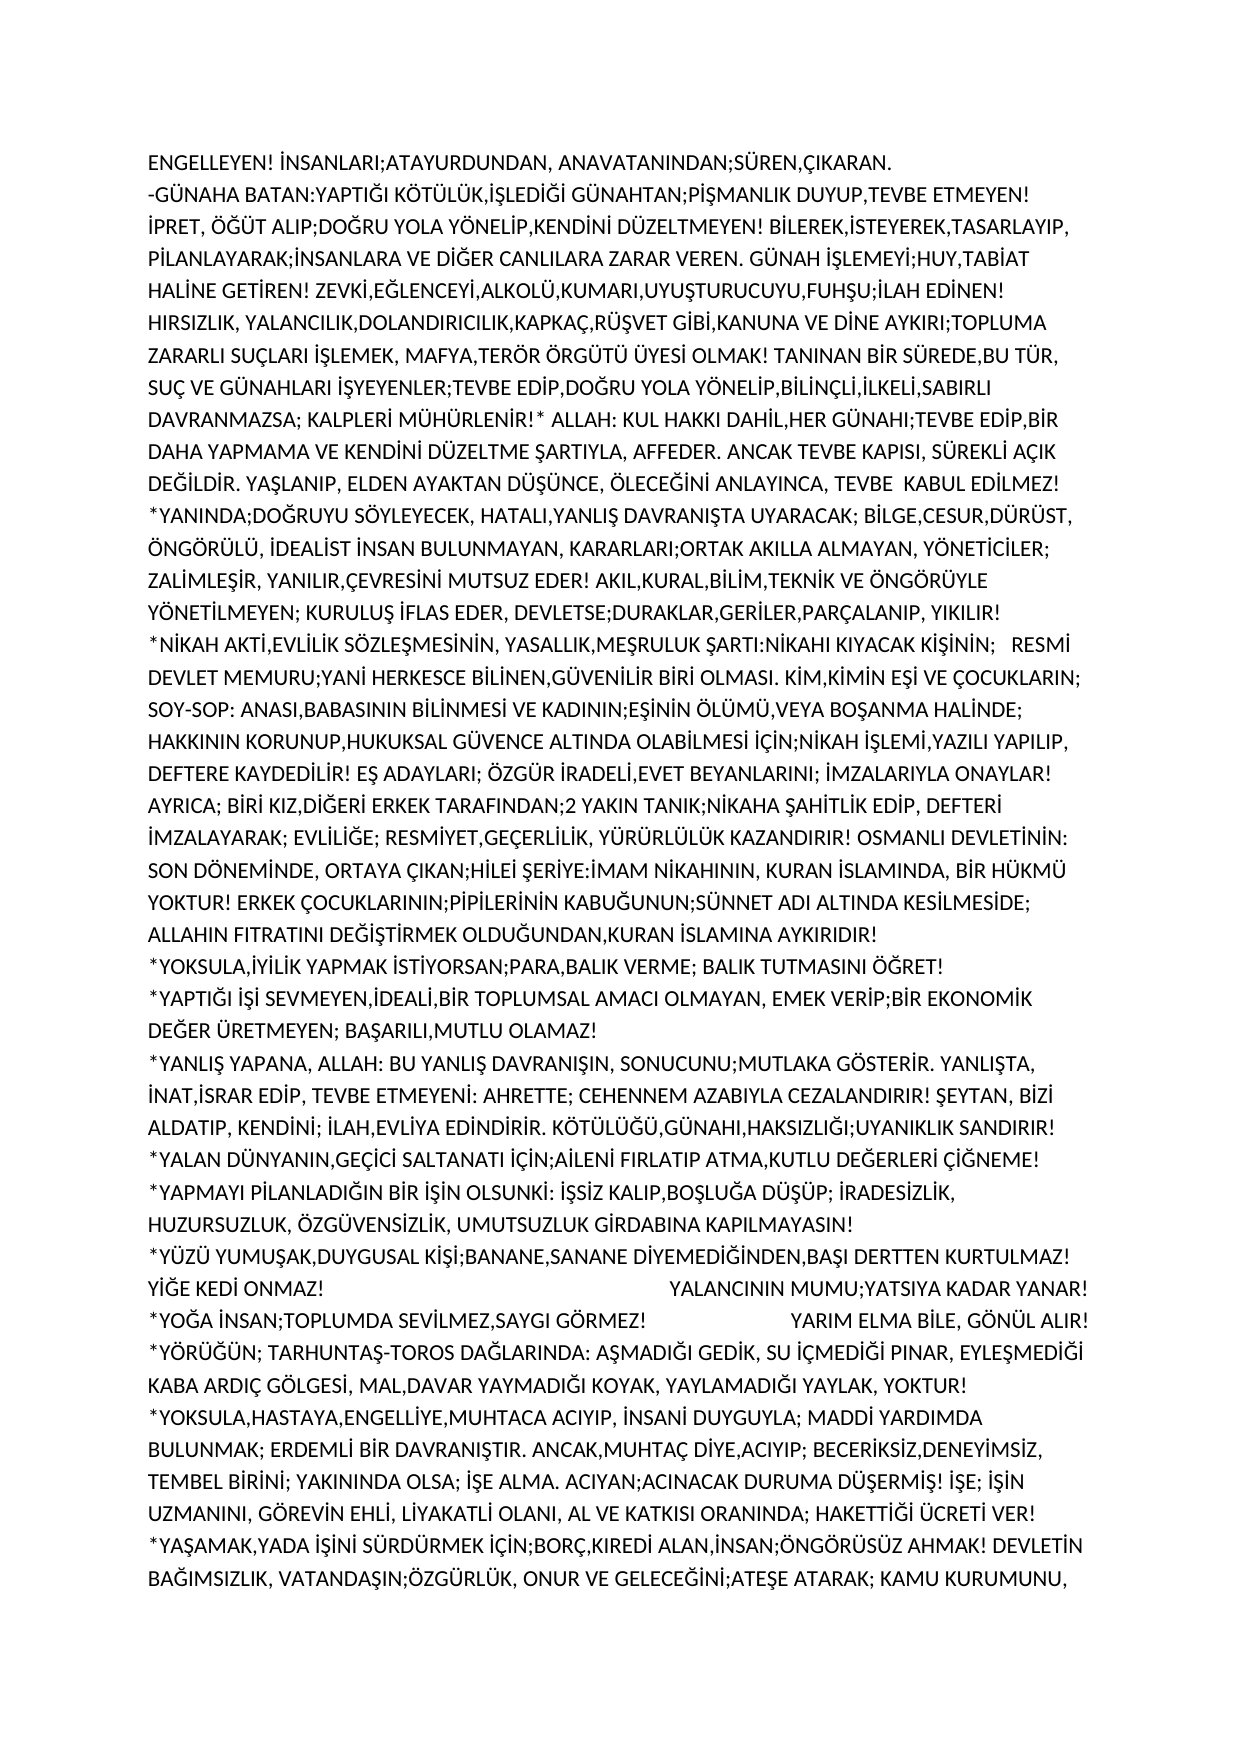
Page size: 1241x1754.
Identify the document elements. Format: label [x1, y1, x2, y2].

text [148, 148, 1093, 1592]
